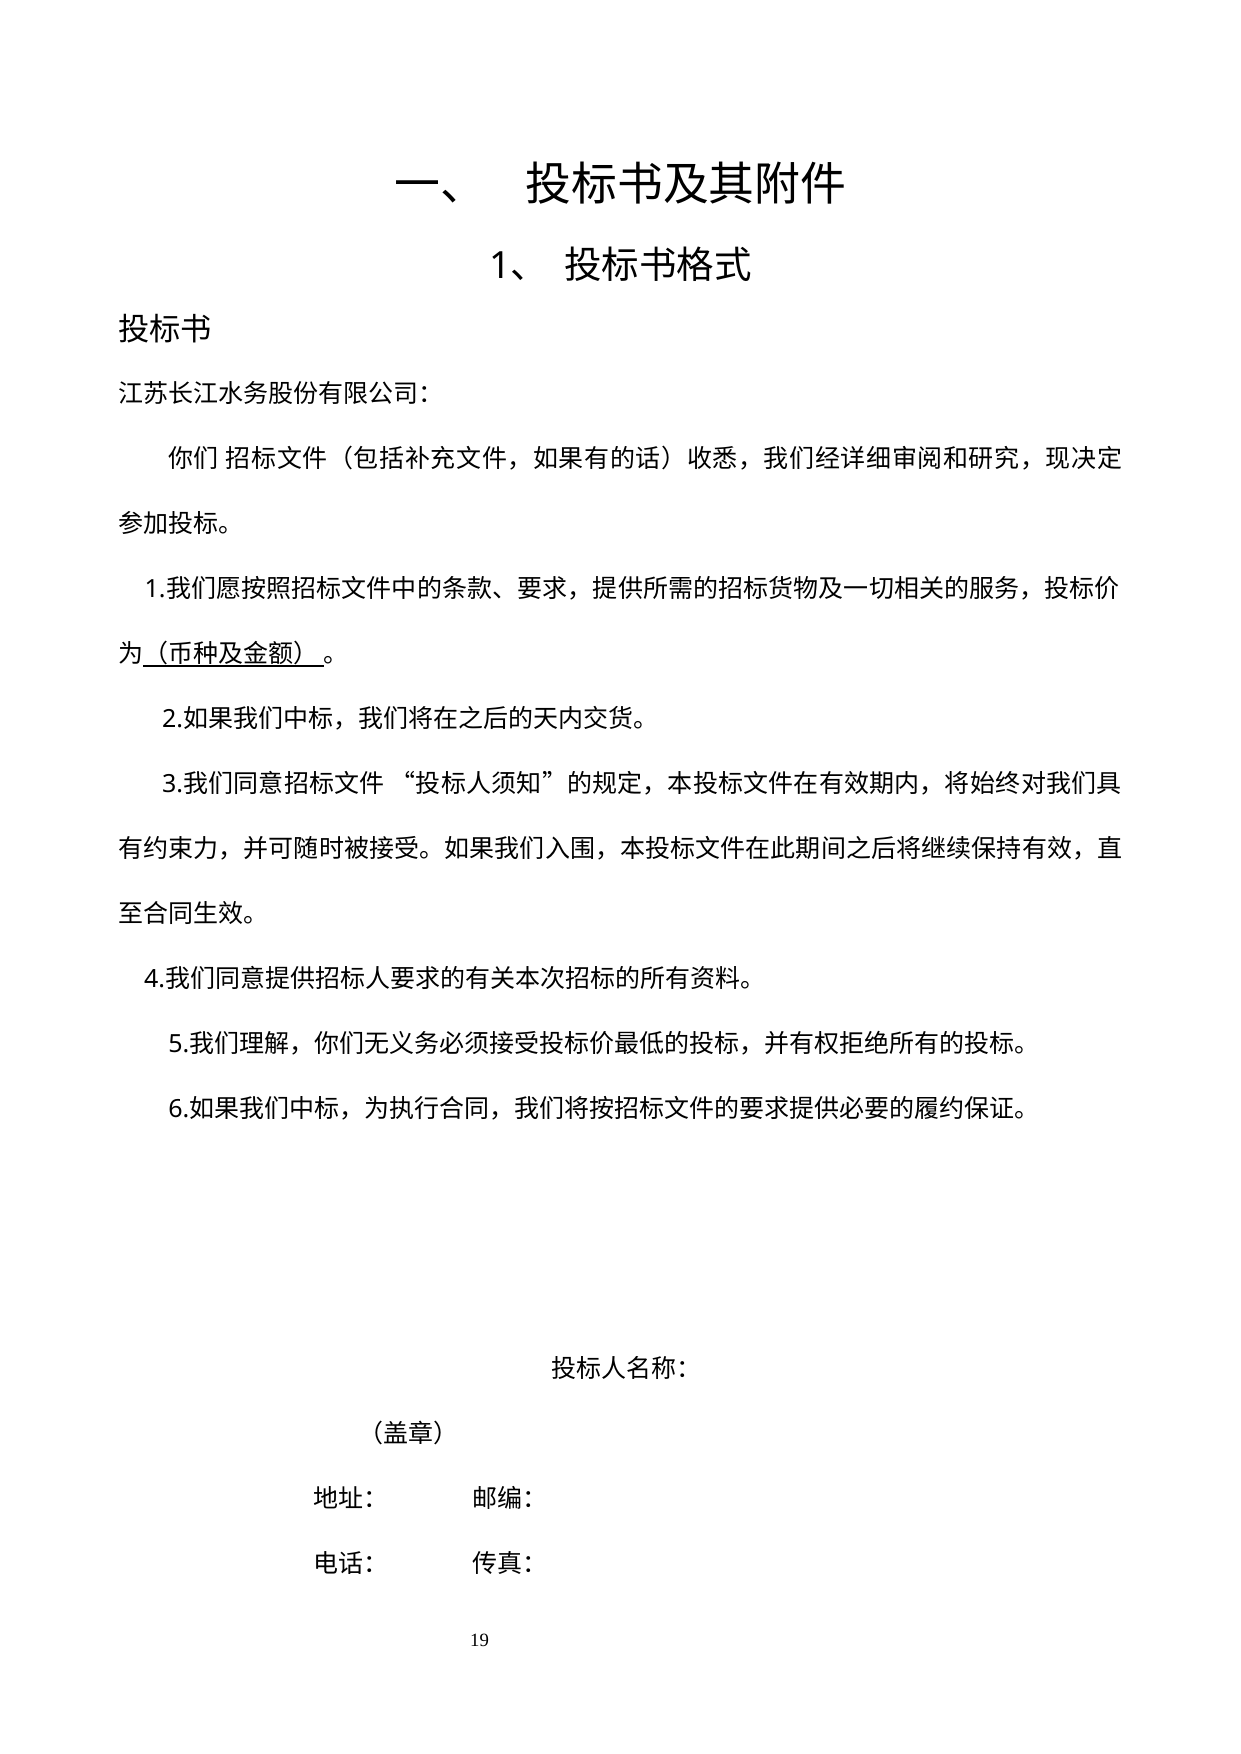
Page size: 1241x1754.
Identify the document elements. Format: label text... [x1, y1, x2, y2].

text 5.我们理解，你们无义务必须接受投标价最低的投标，并有权拒绝所有的投标。 [118, 1009, 1122, 1074]
text 投标书 [118, 294, 1122, 359]
text 地址： 邮编： [118, 1464, 1122, 1529]
text 你们 招标文件（包括补充文件，如果有的话）收悉，我们经详细审阅和研究，现决定参加投标。 [118, 424, 1122, 554]
text 2.如果我们中标，我们将在之后的天内交货。 [118, 684, 1122, 749]
text 电话： 传真： [118, 1529, 1122, 1594]
text （盖章） [118, 1399, 1122, 1464]
list 投标书格式 [118, 229, 1122, 294]
text 江苏长江水务股份有限公司： [118, 359, 1122, 424]
text 6.如果我们中标，为执行合同，我们将按招标文件的要求提供必要的履约保证。 [118, 1074, 1122, 1139]
text 投标人名称： [118, 1334, 1122, 1399]
text 1.我们愿按照招标文件中的条款、要求，提供所需的招标货物及一切相关的服务，投标价为（币种及金额） 。 [118, 554, 1122, 684]
text 4.我们同意提供招标人要求的有关本次招标的所有资料。 [118, 944, 1122, 1009]
text 3.我们同意招标文件 “投标人须知”的规定，本投标文件在有效期内，将始终对我们具有约束力，并可随时被接受。如果我们入围，本投标文件在此期间之后将继续保持有效，直至合同生效。 [118, 749, 1122, 944]
list 投标书及其附件 [118, 132, 1122, 229]
